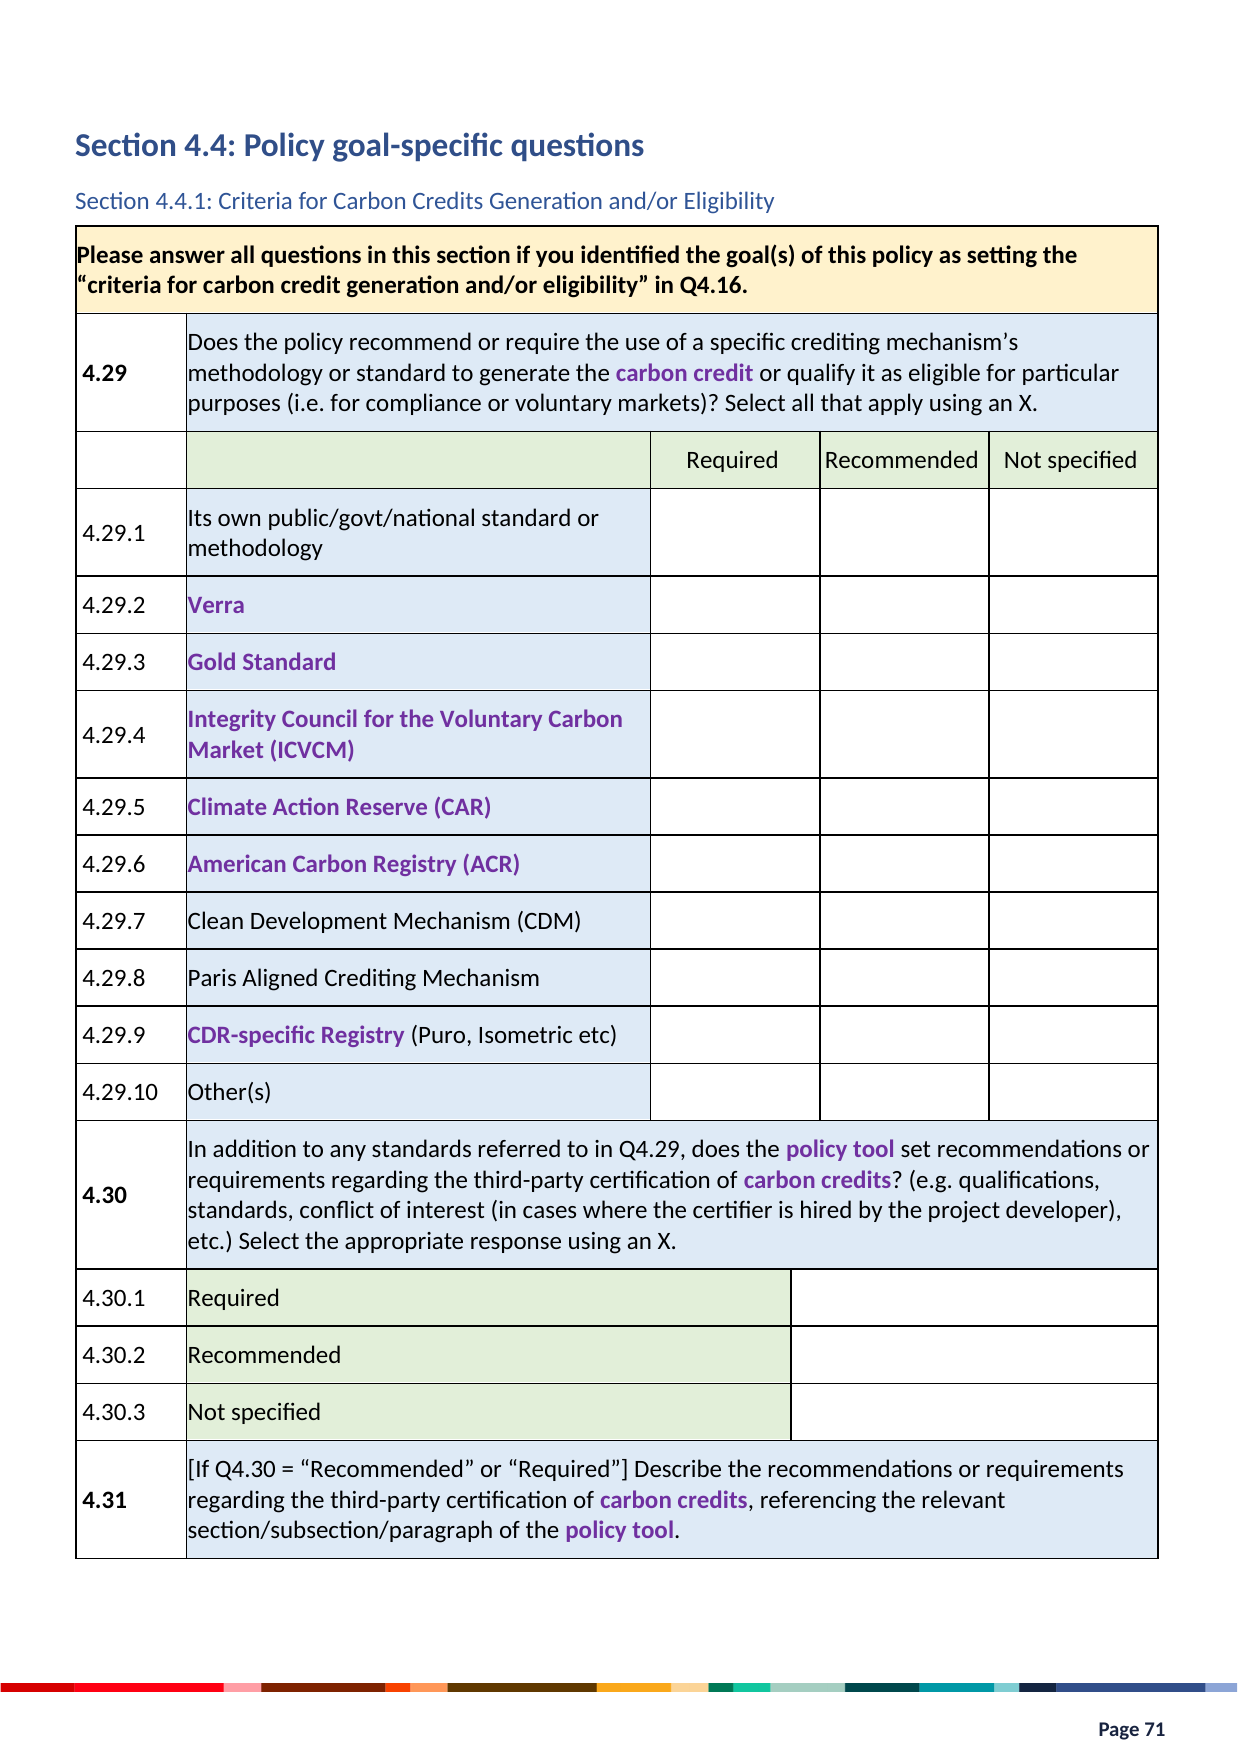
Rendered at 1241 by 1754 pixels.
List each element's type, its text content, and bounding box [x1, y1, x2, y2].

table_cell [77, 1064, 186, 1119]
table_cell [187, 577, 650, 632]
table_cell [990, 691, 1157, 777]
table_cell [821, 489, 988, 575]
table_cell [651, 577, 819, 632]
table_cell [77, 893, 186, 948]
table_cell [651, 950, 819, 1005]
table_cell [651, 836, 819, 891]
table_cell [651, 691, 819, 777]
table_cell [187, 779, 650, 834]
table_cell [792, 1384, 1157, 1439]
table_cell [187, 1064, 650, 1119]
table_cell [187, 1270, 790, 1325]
subtitle Section 4.4: Policy goal-specific questions [75, 123, 1165, 164]
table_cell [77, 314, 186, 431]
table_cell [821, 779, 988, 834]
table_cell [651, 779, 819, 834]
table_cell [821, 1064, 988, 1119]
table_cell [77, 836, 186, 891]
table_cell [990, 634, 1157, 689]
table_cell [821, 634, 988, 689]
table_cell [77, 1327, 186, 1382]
picture [0, 1683, 1236, 1692]
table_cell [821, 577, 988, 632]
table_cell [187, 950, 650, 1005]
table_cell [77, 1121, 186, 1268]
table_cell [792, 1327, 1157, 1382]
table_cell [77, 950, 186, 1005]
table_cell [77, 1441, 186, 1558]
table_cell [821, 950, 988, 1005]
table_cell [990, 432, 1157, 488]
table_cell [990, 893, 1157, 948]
subtitle Section 4.4.1: Criteria for Carbon Credits Generation and/or Eligibility [75, 181, 1165, 217]
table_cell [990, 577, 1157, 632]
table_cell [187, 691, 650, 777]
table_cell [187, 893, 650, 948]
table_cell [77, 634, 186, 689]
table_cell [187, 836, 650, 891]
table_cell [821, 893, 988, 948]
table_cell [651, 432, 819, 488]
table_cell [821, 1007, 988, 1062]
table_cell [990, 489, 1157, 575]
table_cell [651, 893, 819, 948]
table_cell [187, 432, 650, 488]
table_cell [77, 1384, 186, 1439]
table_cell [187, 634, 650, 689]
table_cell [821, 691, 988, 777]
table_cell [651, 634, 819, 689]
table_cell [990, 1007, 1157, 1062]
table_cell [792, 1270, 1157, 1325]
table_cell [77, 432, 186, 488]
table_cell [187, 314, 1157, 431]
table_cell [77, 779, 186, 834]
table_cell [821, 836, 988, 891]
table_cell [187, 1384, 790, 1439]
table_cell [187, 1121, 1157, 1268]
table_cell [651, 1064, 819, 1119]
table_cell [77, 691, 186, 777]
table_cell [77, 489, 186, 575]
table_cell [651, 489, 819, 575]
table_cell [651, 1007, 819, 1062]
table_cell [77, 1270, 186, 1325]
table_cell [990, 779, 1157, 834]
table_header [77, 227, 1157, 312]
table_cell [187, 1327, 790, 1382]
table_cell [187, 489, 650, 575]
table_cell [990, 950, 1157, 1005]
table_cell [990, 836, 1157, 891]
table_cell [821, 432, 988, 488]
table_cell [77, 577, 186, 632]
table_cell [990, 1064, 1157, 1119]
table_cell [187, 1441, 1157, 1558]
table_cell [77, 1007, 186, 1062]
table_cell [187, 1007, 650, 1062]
